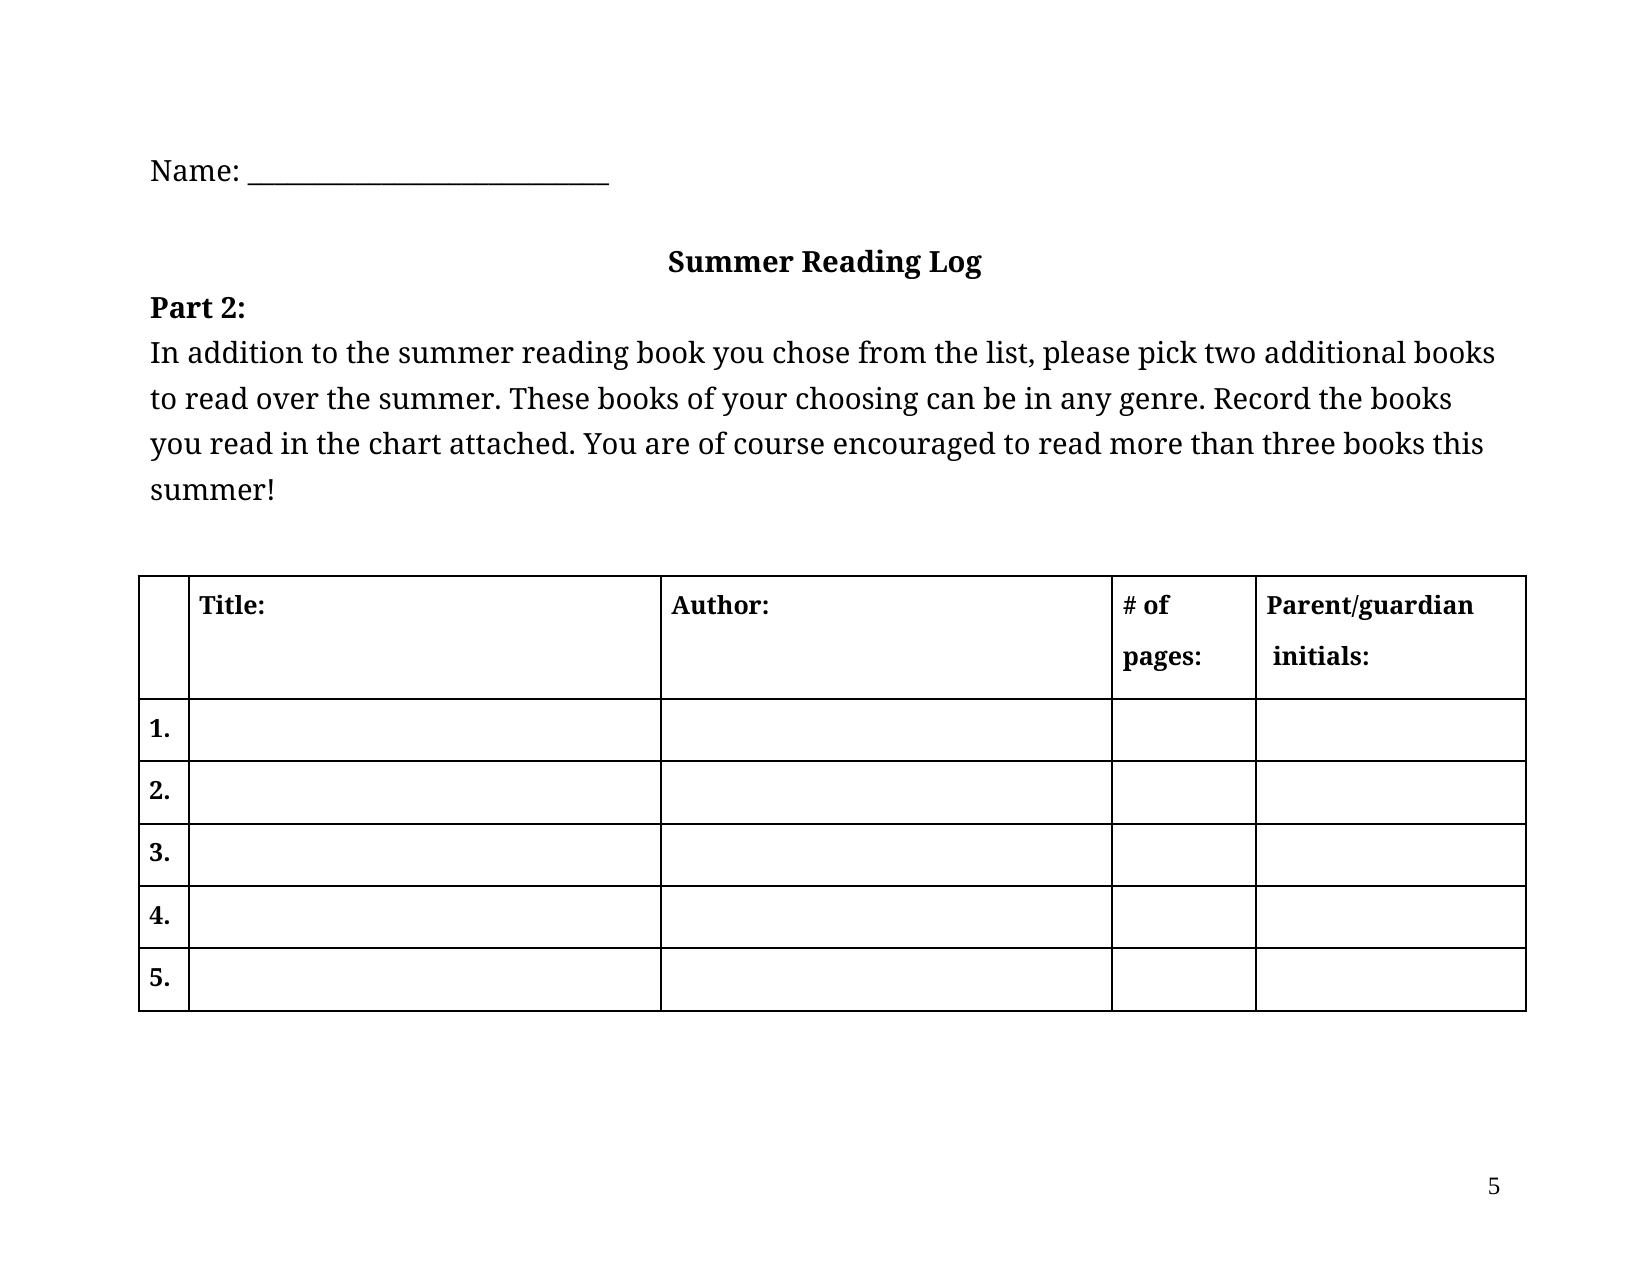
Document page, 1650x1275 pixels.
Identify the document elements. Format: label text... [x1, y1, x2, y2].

table_cell 4. [140, 887, 188, 947]
table_cell 1. [140, 700, 188, 760]
table_cell [1257, 762, 1525, 822]
table_cell [662, 825, 1111, 885]
table_cell [1257, 949, 1525, 1010]
table_cell 5. [140, 949, 188, 1010]
text In addition to the summer reading book you chose from the list, please pick two additional books to read over the summer. These books of your choosing can be in any genre. Record the books you read in the chart attached. You are of course encouraged to read more than three books this summer! [150, 332, 1500, 509]
text Part 2: [150, 287, 1500, 327]
text Name: ___________________________ [150, 150, 1500, 190]
table_cell [662, 700, 1111, 760]
table_cell 3. [140, 825, 188, 885]
table_cell [1257, 887, 1525, 947]
table_cell [1113, 762, 1255, 822]
table_header Author: [662, 577, 1111, 698]
table_cell [1257, 825, 1525, 885]
text Summer Reading Log [150, 241, 1500, 281]
table_cell [190, 700, 660, 760]
table_header Parent/guardian initials: [1257, 577, 1525, 698]
table_cell [190, 949, 660, 1010]
table_cell [662, 949, 1111, 1010]
table_cell [190, 887, 660, 947]
table_header Title: [190, 577, 660, 698]
table_cell [190, 762, 660, 822]
table_cell [190, 825, 660, 885]
table_header # of pages: [1113, 577, 1255, 698]
table_cell [1113, 700, 1255, 760]
table_cell [662, 887, 1111, 947]
table_cell [1113, 949, 1255, 1010]
table_cell 2. [140, 762, 188, 822]
table_header [140, 577, 188, 698]
table_cell [1113, 825, 1255, 885]
table_cell [1257, 700, 1525, 760]
table_cell [662, 762, 1111, 822]
table_cell [1113, 887, 1255, 947]
